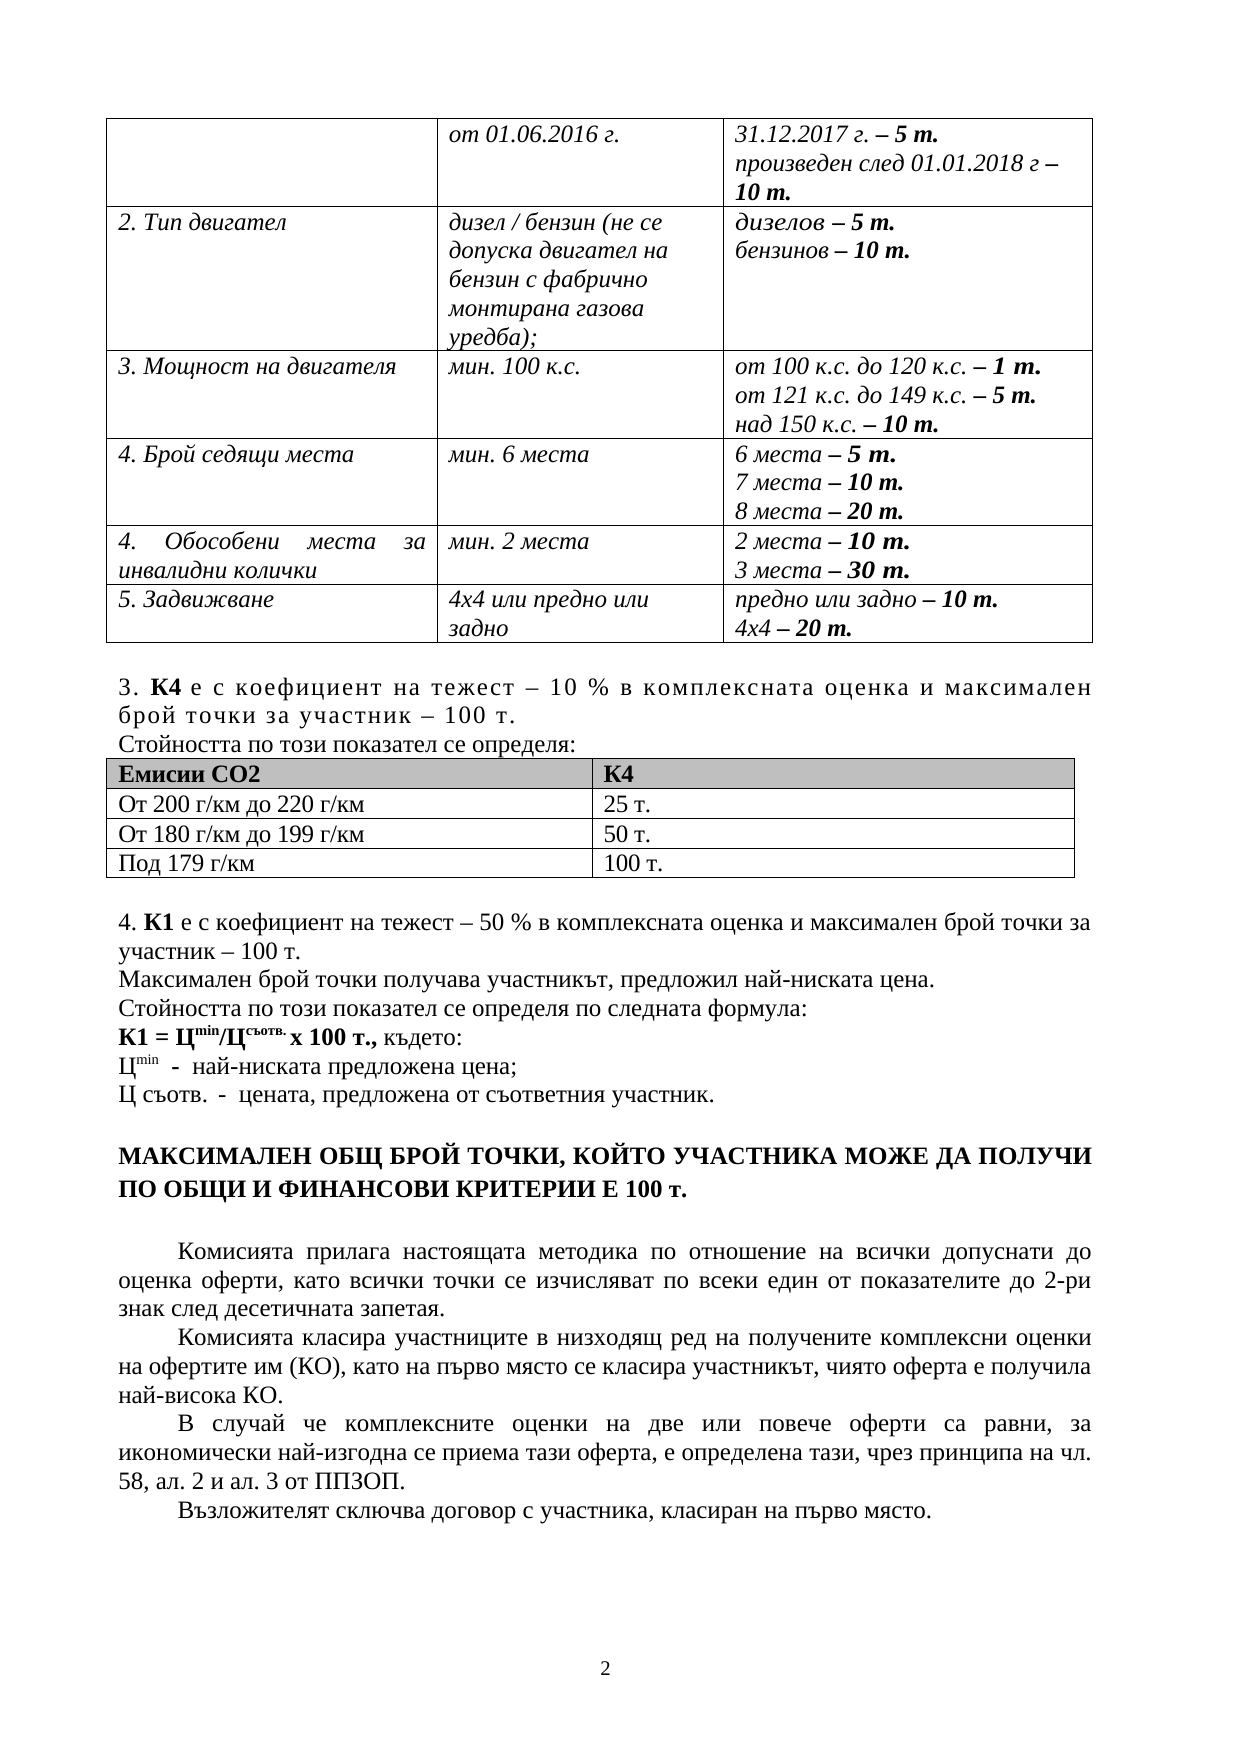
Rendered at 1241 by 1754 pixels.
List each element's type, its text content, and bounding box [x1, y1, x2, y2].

table_cell мин. 100 к.с. [438, 351, 723, 438]
table_header К4 [593, 759, 1074, 788]
table_cell 4. Обособени места за инвалидни колички [107, 526, 437, 583]
text Комисията класира участниците в низходящ ред на получените комплексни оценки на офертите им (КО), като на първо място се класира участникът, чиято оферта е получила най-висока КО. [118, 1322, 1092, 1408]
table_cell 100 т. [593, 849, 1074, 877]
table_cell от 100 к.с. до 120 к.с. – 1 т. от 121 к.с. до 149 к.с. – 5 т. над 150 к.с. – 10 т. [724, 351, 1092, 438]
table_cell 5. Задвижване [107, 585, 437, 642]
table_cell Под 179 г/км [107, 849, 592, 877]
table_cell 2. Тип двигател [107, 207, 437, 350]
table_cell 3. Мощност на двигателя [107, 351, 437, 438]
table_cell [724, 119, 1092, 206]
table_cell 50 т. [593, 819, 1074, 847]
text Стойността по този показател се определя: [118, 729, 1092, 758]
table_cell предно или задно – 10 т. 4x4 – 20 т. [724, 585, 1092, 642]
text К1 = Цmin/Цсъотв. x 100 т., където: [118, 1022, 1092, 1051]
table_cell 6 места – 5 т. 7 места – 10 т. 8 места – 20 т. [724, 439, 1092, 525]
table_cell От 180 г/км до 199 г/км [107, 819, 592, 847]
table_cell 4x4 или предно или задно [438, 585, 723, 642]
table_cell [438, 119, 723, 206]
text Mаксимален брой точки получава участникът, предложил най-ниската цена. [118, 964, 1092, 993]
table_cell 4. Брой седящи места [107, 439, 437, 525]
text МАКСИМАЛЕН ОБЩ БРОЙ ТОЧКИ, КОЙТО УЧАСТНИКА МОЖЕ ДА ПОЛУЧИ ПО ОБЩИ И ФИНАНСОВИ КРИТЕРИИ Е 100 т. [118, 1141, 1093, 1203]
table_cell дизел / бензин (не се допуска двигател на бензин с фабрично монтирана газова уредба); [438, 207, 723, 350]
table_cell мин. 2 места [438, 526, 723, 583]
table_cell От 200 г/км до 220 г/км [107, 789, 592, 818]
text 4. К1 е с коефициент на тежест – 50 % в комплексната оценка и максимален брой точки за участник – 100 т. [118, 907, 1092, 964]
text Ц съотв. - цената, предложена от съответния участник. [118, 1079, 1092, 1108]
table_cell дизелов – 5 т. бензинов – 10 т. [724, 207, 1092, 350]
text Комисията прилага настоящата методика по отношение на всички допуснати до оценка оферти, като всички точки се изчисляват по всеки един от показателите до 2-ри знак след десетичната запетая. [118, 1236, 1092, 1322]
text Цmin - най-ниската предложена цена; [118, 1051, 1092, 1079]
table_cell мин. 6 места [438, 439, 723, 525]
text 3. К4 е с коефициент на тежест – 10 % в комплексната оценка и максимален брой точки за участник – 100 т. [118, 672, 1092, 729]
table_cell 25 т. [593, 789, 1074, 818]
text Стойността по този показател се определя по следната формула: [118, 993, 1092, 1022]
table_cell 2 места – 10 т. 3 места – 30 т. [724, 526, 1092, 583]
text Възложителят сключва договор с участника, класиран на първо място. [118, 1495, 1092, 1523]
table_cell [107, 119, 437, 206]
text В случай че комплексните оценки на две или повече оферти са равни, за икономически най-изгодна се приема тази оферта, е определена тази, чрез принципа на чл. 58, ал. 2 и ал. 3 от ППЗОП. [118, 1408, 1092, 1495]
table_header Емисии СО2 [107, 759, 592, 788]
